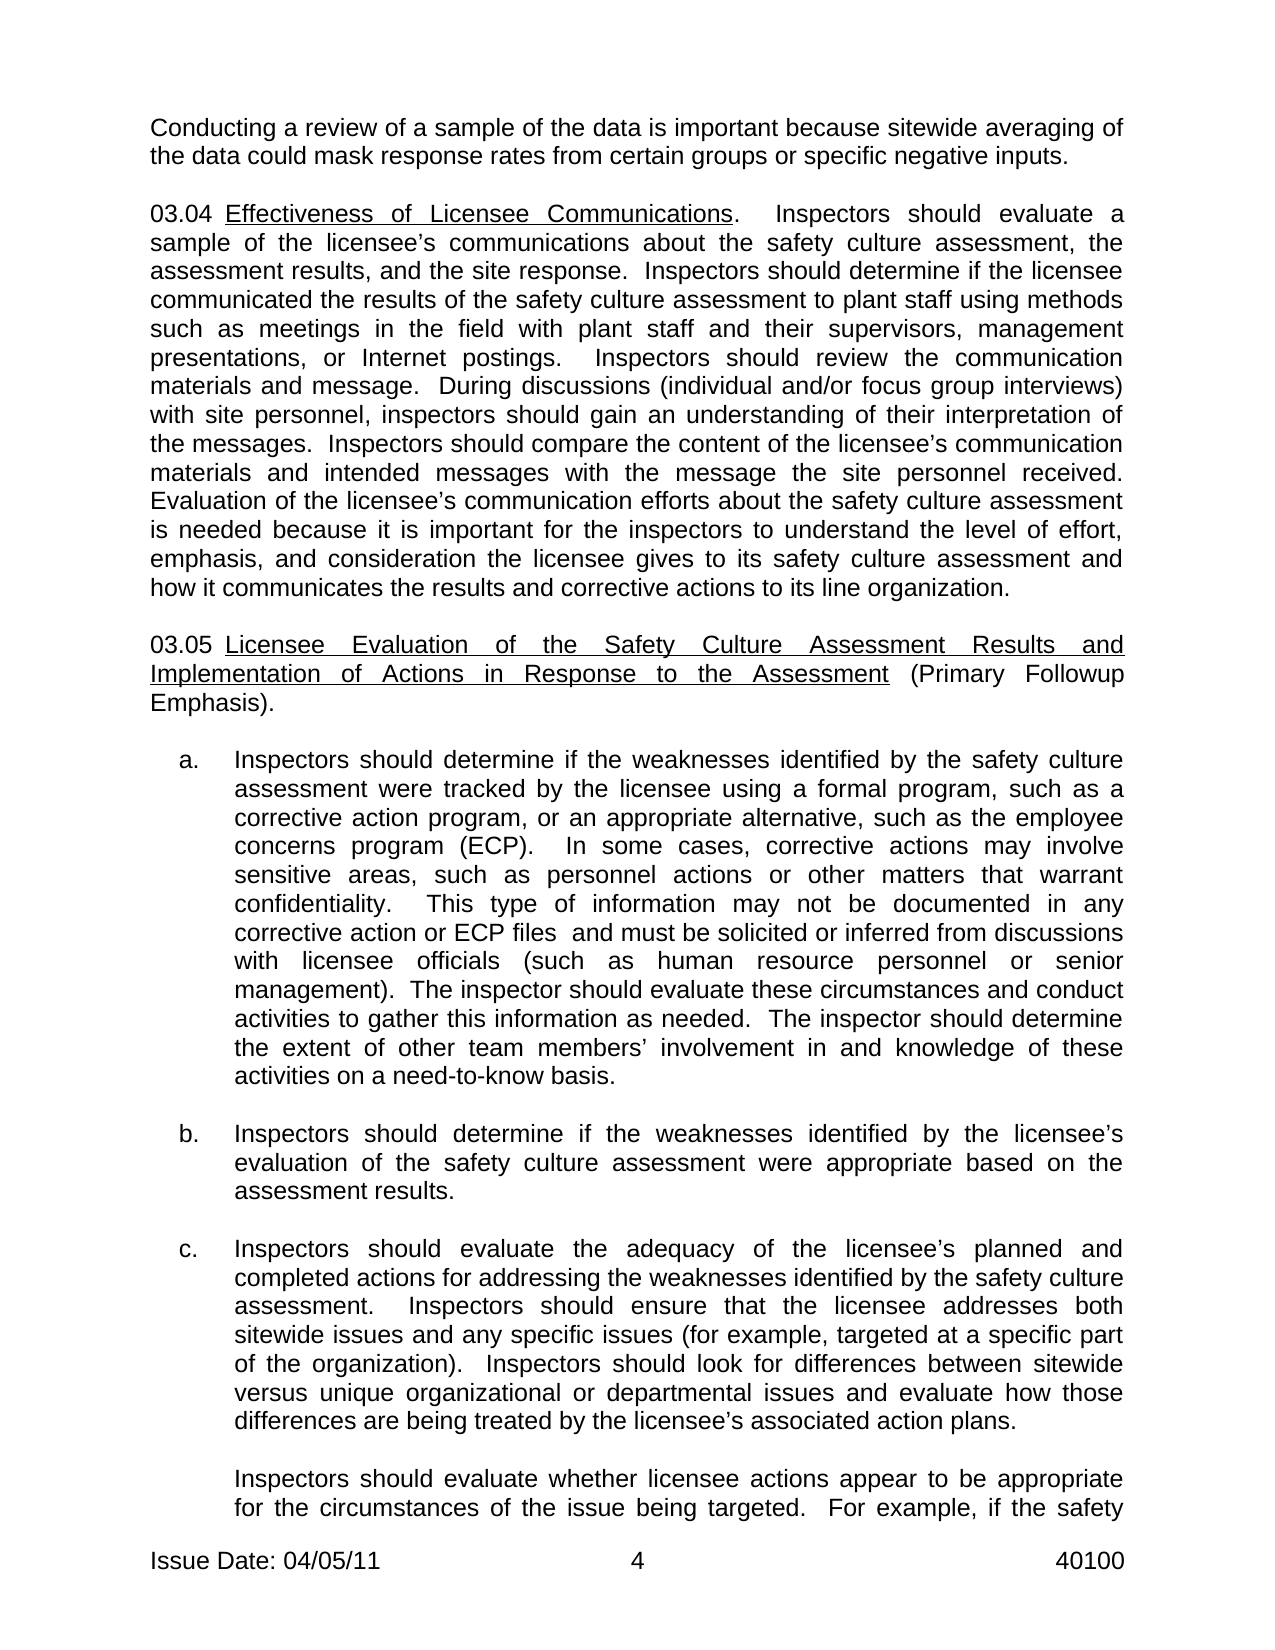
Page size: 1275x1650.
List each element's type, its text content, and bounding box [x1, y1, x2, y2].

text b. Inspectors should determine if the weaknesses identified by the licensee’s evaluation of the safety culture assessment were appropriate based on the assessment results. [178, 1119, 1125, 1205]
text c. Inspectors should evaluate the adequacy of the licensee’s planned and completed actions for addressing the weaknesses identified by the safety culture assessment. Inspectors should ensure that the licensee addresses both sitewide issues and any specific issues (for example, targeted at a specific part of the organization). Inspectors should look for differences between sitewide versus unique organizational or departmental issues and evaluate how those differences are being treated by the licensee’s associated action plans. [178, 1234, 1125, 1435]
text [178, 1464, 1125, 1521]
text a. Inspectors should determine if the weaknesses identified by the safety culture assessment were tracked by the licensee using a formal program, such as a corrective action program, or an appropriate alternative, such as the employee concerns program (ECP). In some cases, corrective actions may involve sensitive areas, such as personnel actions or other matters that warrant confidentiality. This type of information may not be documented in any corrective action or ECP files and must be solicited or inferred from discussions with licensee officials (such as human resource personnel or senior management). The inspector should evaluate these circumstances and conduct activities to gather this information as needed. The inspector should determine the extent of other team members’ involvement in and knowledge of these activities on a need-to-know basis. [178, 745, 1125, 1090]
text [150, 112, 1125, 170]
text 03.04 Effectiveness of Licensee Communications. Inspectors should evaluate a sample of the licensee’s communications about the safety culture assessment, the assessment results, and the site response. Inspectors should determine if the licensee communicated the results of the safety culture assessment to plant staff using methods such as meetings in the field with plant staff and their supervisors, management presentations, or Internet postings. Inspectors should review the communication materials and message. During discussions (individual and/or focus group interviews) with site personnel, inspectors should gain an understanding of their interpretation of the messages. Inspectors should compare the content of the licensee’s communication materials and intended messages with the message the site personnel received. Evaluation of the licensee’s communication efforts about the safety culture assessment is needed because it is important for the inspectors to understand the level of effort, emphasis, and consideration the licensee gives to its safety culture assessment and how it communicates the results and corrective actions to its line organization. [150, 199, 1125, 601]
text 03.05 Licensee Evaluation of the Safety Culture Assessment Results and Implementation of Actions in Response to the Assessment (Primary Followup Emphasis). [150, 630, 1125, 716]
